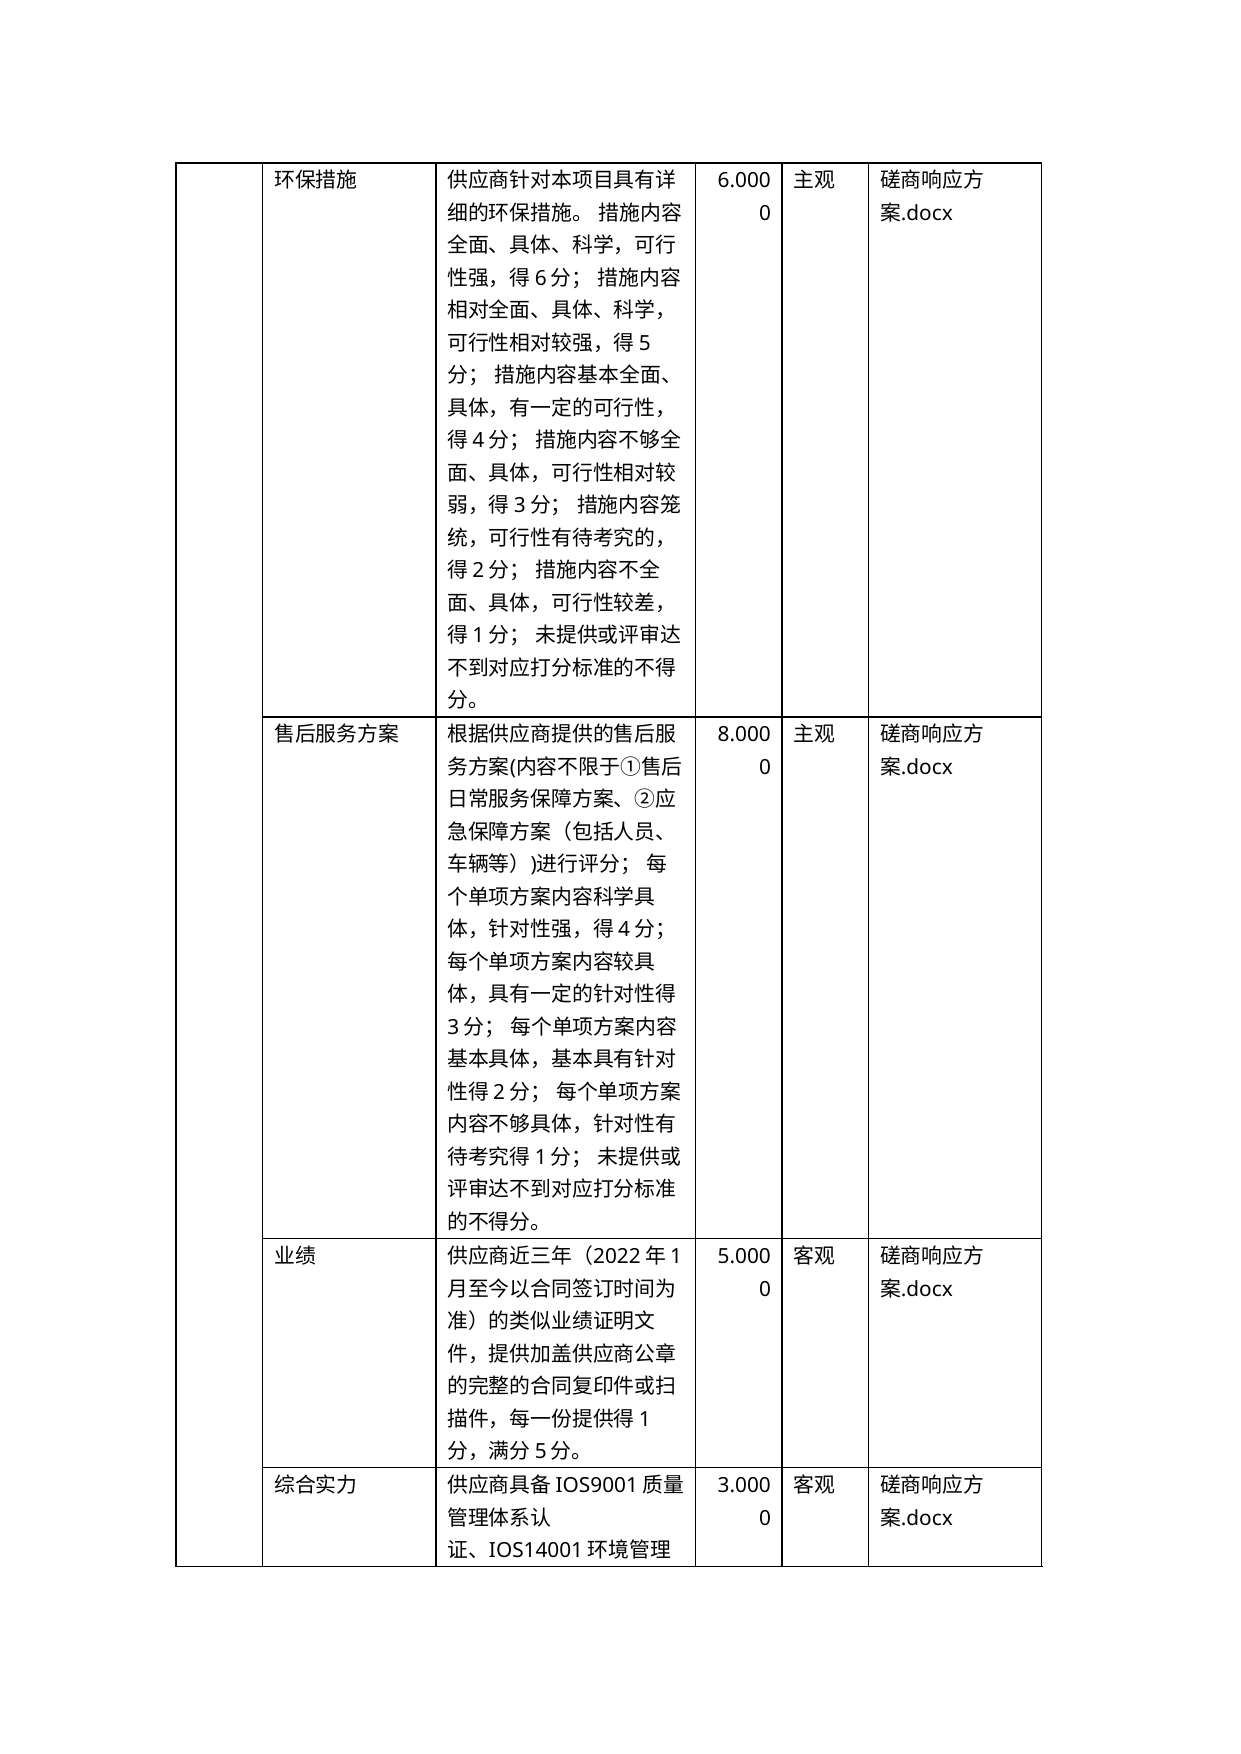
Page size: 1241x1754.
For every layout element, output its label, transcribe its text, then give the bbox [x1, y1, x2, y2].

table_cell 磋商响应方案.docx [869, 164, 1041, 716]
table_cell 业绩 [263, 1239, 435, 1467]
table_cell 主观 [783, 718, 868, 1238]
table_cell 供应商针对本项目具有详细的环保措施。 措施内容全面、具体、科学，可行性强，得6分； 措施内容相对全面、具体、科学，可行性相对较强，得5分； 措施内容基本全面、具体，有一定的可行性，得4分； 措施内容不够全面、具体，可行性相对较弱，得3分； 措施内容笼统，可行性有待考究的，得2分； 措施内容不全面、具体，可行性较差，得1分； 未提供或评审达不到对应打分标准的不得分。 [437, 164, 695, 716]
table_cell 磋商响应方案.docx [869, 1239, 1041, 1467]
table_cell 客观 [783, 1239, 868, 1467]
table_cell 磋商响应方案.docx [869, 1468, 1041, 1566]
table_cell 3.0000 [696, 1468, 781, 1566]
table_cell 售后服务方案 [263, 718, 435, 1238]
table_cell 环保措施 [263, 164, 435, 716]
table_cell 综合实力 [263, 1468, 435, 1566]
table_cell 8.0000 [696, 718, 781, 1238]
table_cell 5.0000 [696, 1239, 781, 1467]
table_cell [437, 1468, 695, 1566]
table_cell 客观 [783, 1468, 868, 1566]
table_cell 根据供应商提供的售后服务方案(内容不限于①售后日常服务保障方案、②应急保障方案（包括人员、车辆等）)进行评分； 每个单项方案内容科学具体，针对性强，得4分； 每个单项方案内容较具体，具有一定的针对性得3分； 每个单项方案内容基本具体，基本具有针对性得2分； 每个单项方案内容不够具体，针对性有待考究得1分； 未提供或评审达不到对应打分标准的不得分。 [437, 718, 695, 1238]
table_cell 磋商响应方案.docx [869, 718, 1041, 1238]
table_cell 供应商近三年（2022年1月至今以合同签订时间为准）的类似业绩证明文件，提供加盖供应商公章的完整的合同复印件或扫描件，每一份提供得1分，满分5分。 [437, 1239, 695, 1467]
table_cell 6.0000 [696, 164, 781, 716]
table_cell 主观 [783, 164, 868, 716]
